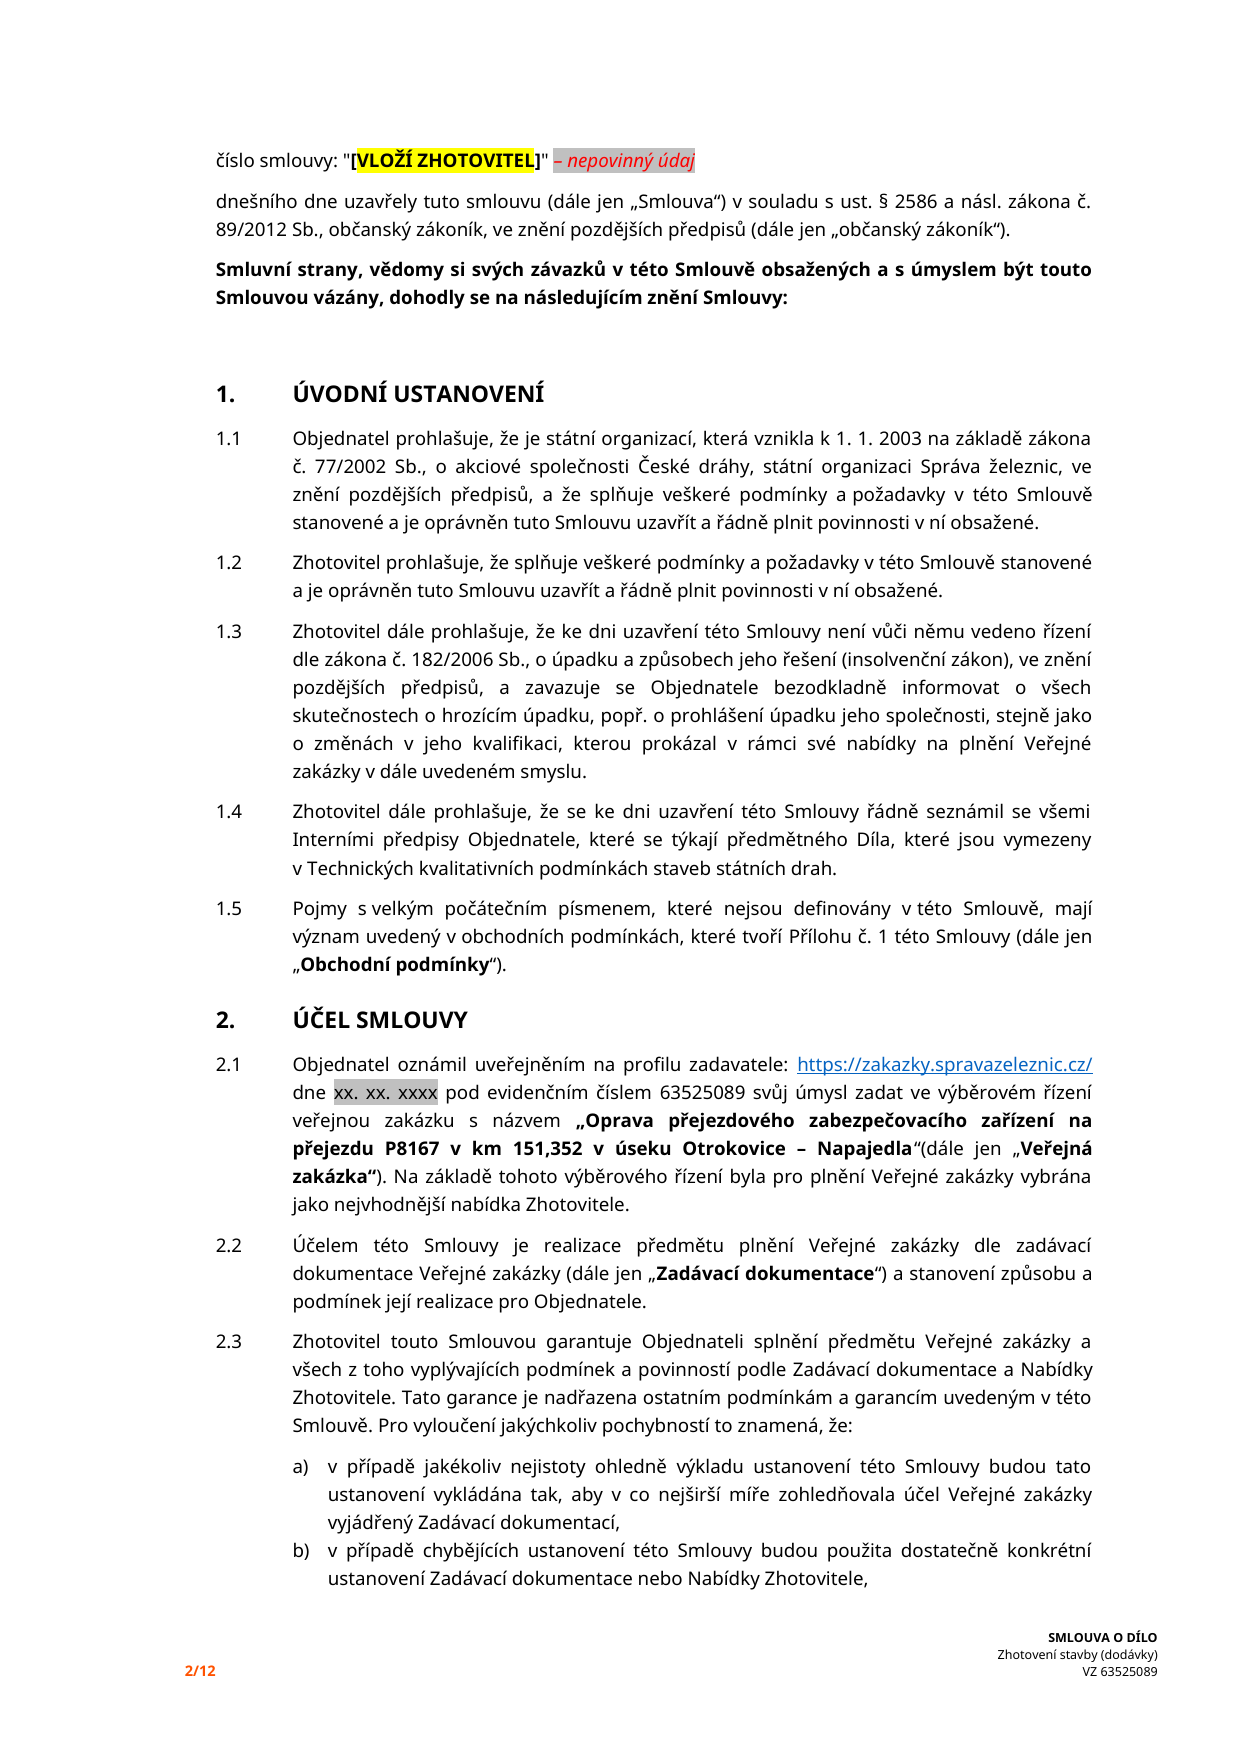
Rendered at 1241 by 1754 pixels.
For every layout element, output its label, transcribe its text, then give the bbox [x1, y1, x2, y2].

text v případě jakékoliv nejistoty ohledně výkladu ustanovení této Smlouvy budou tato ustanovení vykládána tak, aby v co nejširší míře zohledňovala účel Veřejné zakázky vyjádřený Zadávací dokumentací, [292, 1453, 1093, 1534]
text Zhotovitel touto Smlouvou garantuje Objednateli splnění předmětu Veřejné zakázky a všech z toho vyplývajících podmínek a povinností podle Zadávací dokumentace a Nabídky Zhotovitele. Tato garance je nadřazena ostatním podmínkám a garancím uvedeným v této Smlouvě. Pro vyloučení jakýchkoliv pochybností to znamená, že: [216, 1328, 1093, 1438]
text v případě chybějících ustanovení této Smlouvy budou použita dostatečně konkrétní ustanovení Zadávací dokumentace nebo Nabídky Zhotovitele, [292, 1537, 1093, 1591]
text ÚČEL SMLOUVY [216, 1004, 1093, 1036]
text Účelem této Smlouvy je realizace předmětu plnění Veřejné zakázky dle zadávací dokumentace Veřejné zakázky (dále jen „Zadávací dokumentace“) a stanovení způsobu a podmínek její realizace pro Objednatele. [216, 1232, 1093, 1313]
text Zhotovitel dále prohlašuje, že se ke dni uzavření této Smlouvy řádně seznámil se všemi Interními předpisy Objednatele, které se týkají předmětného Díla, které jsou vymezeny v Technických kvalitativních podmínkách staveb státních drah. [216, 799, 1093, 880]
text Pojmy s velkým počátečním písmenem, které nejsou definovány v této Smlouvě, mají význam uvedený v obchodních podmínkách, které tvoří Přílohu č. 1 této Smlouvy (dále jen „Obchodní podmínky“). [216, 895, 1093, 977]
text Objednatel prohlašuje, že je státní organizací, která vznikla k 1. 1. 2003 na základě zákona č. 77/2002 Sb., o akciové společnosti České dráhy, státní organizaci Správa železnic, ve znění pozdějších předpisů, a že splňuje veškeré podmínky a požadavky v této Smlouvě stanovené a je oprávněn tuto Smlouvu uzavřít a řádně plnit povinnosti v ní obsažené. [216, 425, 1093, 534]
text Zhotovitel prohlašuje, že splňuje veškeré podmínky a požadavky v této Smlouvě stanovené a je oprávněn tuto Smlouvu uzavřít a řádně plnit povinnosti v ní obsažené. [216, 549, 1093, 603]
text Objednatel oznámil uveřejněním na profilu zadavatele: https://zakazky.spravazeleznic.cz/ dne xx. xx. xxxx pod evidenčním číslem 63525089 svůj úmysl zadat ve výběrovém řízení veřejnou zakázku s názvem „Oprava přejezdového zabezpečovacího zařízení na přejezdu P8167 v km 151,352 v úseku Otrokovice – Napajedla“(dále jen „Veřejná zakázka“). Na základě tohoto výběrového řízení byla pro plnění Veřejné zakázky vybrána jako nejvhodnější nabídka Zhotovitele. [216, 1051, 1093, 1217]
text ÚVODNÍ USTANOVENÍ [216, 378, 1093, 409]
text číslo smlouvy: "[VLOŽÍ ZHOTOVITEL]" – nepovinný údaj [216, 147, 1093, 173]
text dnešního dne uzavřely tuto smlouvu (dále jen „Smlouva“) v souladu s ust. § 2586 a násl. zákona č. 89/2012 Sb., občanský zákoník, ve znění pozdějších předpisů (dále jen „občanský zákoník“). [216, 188, 1093, 242]
text Zhotovitel dále prohlašuje, že ke dni uzavření této Smlouvy není vůči němu vedeno řízení dle zákona č. 182/2006 Sb., o úpadku a způsobech jeho řešení (insolvenční zákon), ve znění pozdějších předpisů, a zavazuje se Objednatele bezodkladně informovat o všech skutečnostech o hrozícím úpadku, popř. o prohlášení úpadku jeho společnosti, stejně jako o změnách v jeho kvalifikaci, kterou prokázal v rámci své nabídky na plnění Veřejné zakázky v dále uvedeném smyslu. [216, 618, 1093, 784]
text Smluvní strany, vědomy si svých závazků v této Smlouvě obsažených a s úmyslem být touto Smlouvou vázány, dohodly se na následujícím znění Smlouvy: [216, 257, 1093, 310]
